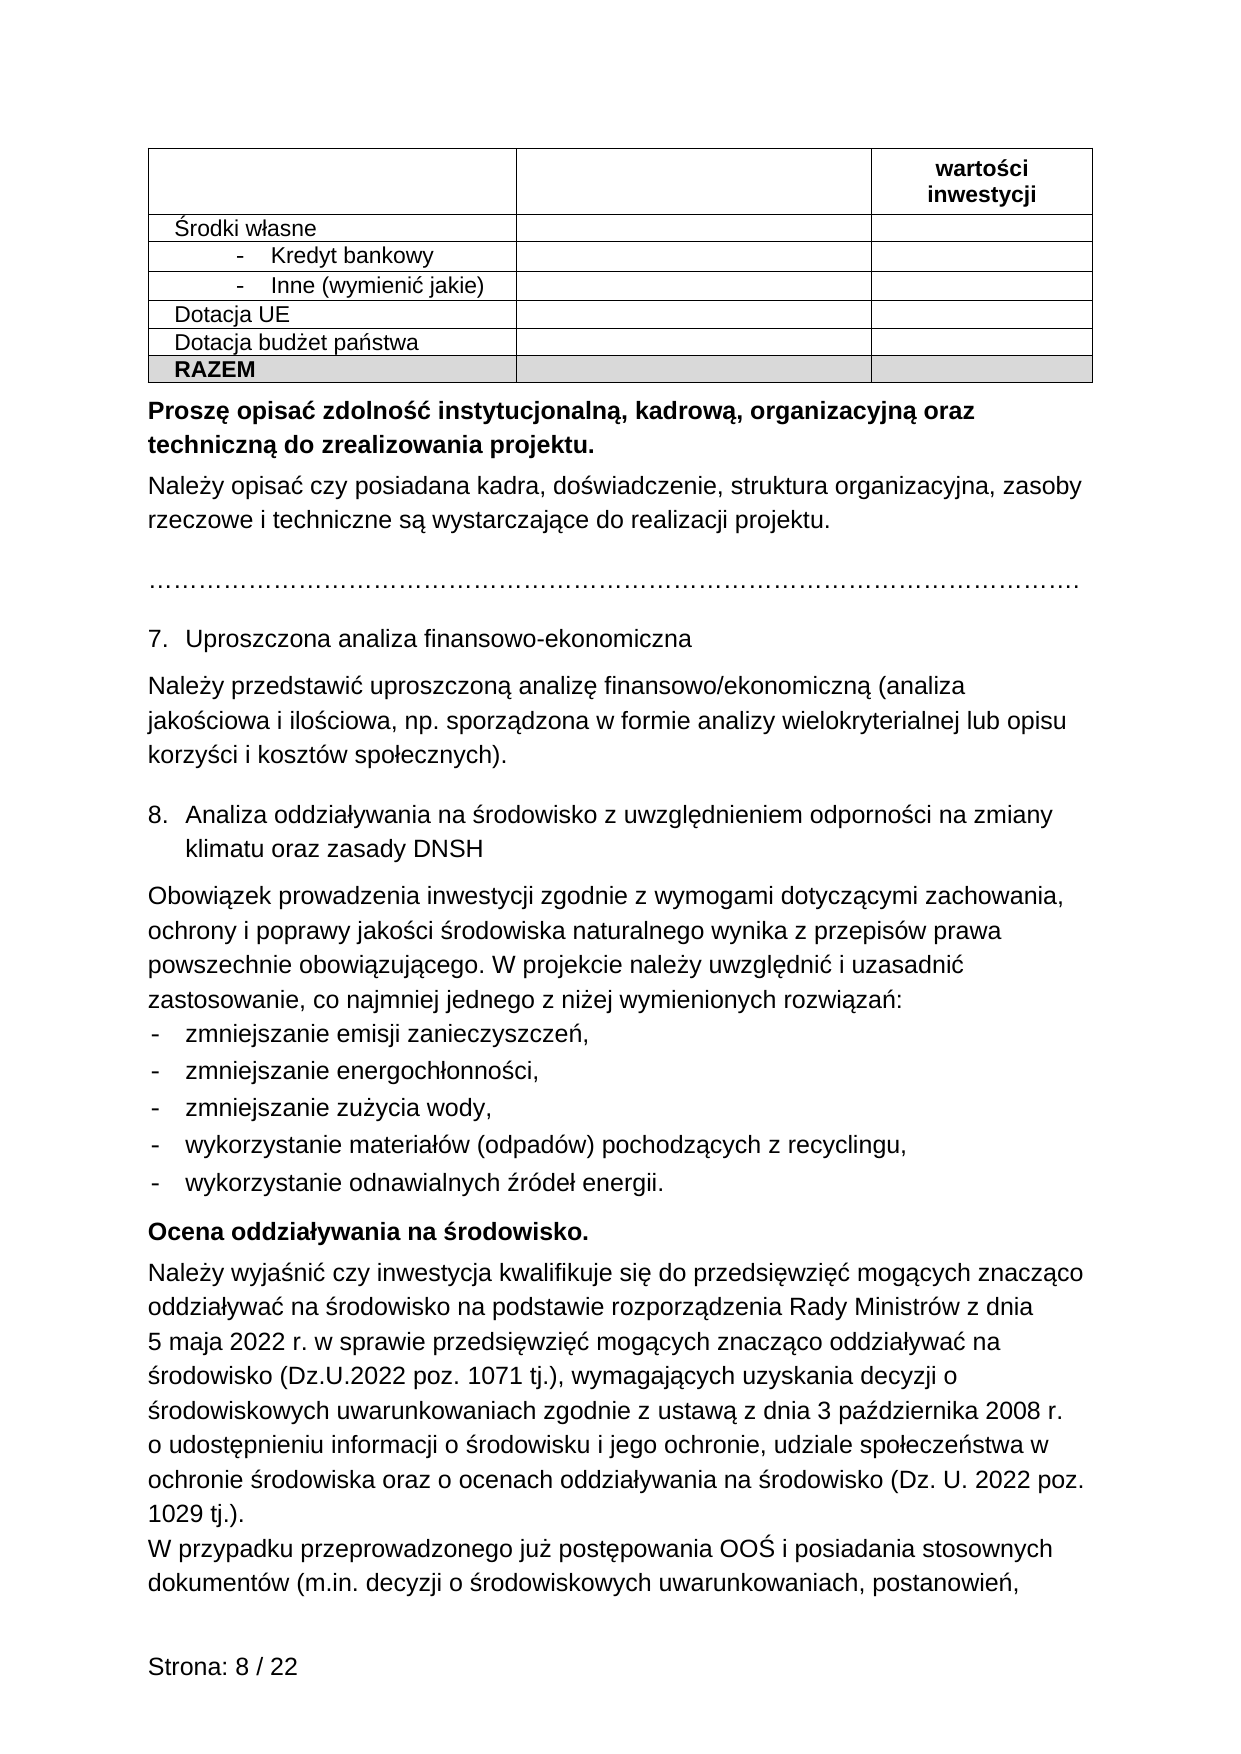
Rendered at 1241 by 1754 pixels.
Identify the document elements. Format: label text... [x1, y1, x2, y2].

table_cell [517, 301, 871, 327]
table_cell [872, 242, 1092, 271]
table_cell Dotacja budżet państwa [149, 329, 516, 355]
table_cell Kredyt bankowy [149, 242, 516, 271]
table_cell [872, 356, 1092, 382]
text …………………………………………………………………………………………………. [148, 565, 1093, 594]
table_cell [872, 215, 1092, 241]
table_cell [872, 272, 1092, 300]
table_cell Inne (wymienić jakie) [149, 272, 516, 300]
table_header PLN [517, 149, 871, 214]
table_cell [517, 215, 871, 241]
table_cell [517, 272, 871, 300]
text Należy przedstawić uproszczoną analizę finansowo/ekonomiczną (analiza jakościowa i ilościowa, np. sporządzona w formie analizy wielokryterialnej lub opisu korzyści i kosztów społecznych). [148, 671, 1093, 769]
table_cell [872, 301, 1092, 327]
text Analiza oddziaływania na środowisko z uwzględnieniem odporności na zmiany klimatu oraz zasady DNSH [148, 800, 1093, 863]
text Należy wyjaśnić czy inwestycja kwalifikuje się do przedsięwzięć mogących znacząco oddziaływać na środowisko na podstawie rozporządzenia Rady Ministrów z dnia 5 maja 2022 r. w sprawie przedsięwzięć mogących znacząco oddziaływać na środowisko (Dz.U.2022 poz. 1071 tj.), wymagających uzyskania decyzji o środowiskowych uwarunkowaniach zgodnie z ustawą z dnia 3 października 2008 r. o udostępnieniu informacji o środowisku i jego ochronie, udziale społeczeństwa w ochronie środowiska oraz o ocenach oddziaływania na środowisko (Dz. U. 2022 poz. 1029 tj.). [148, 1258, 1093, 1528]
text Obowiązek prowadzenia inwestycji zgodnie z wymogami dotyczącymi zachowania, ochrony i poprawy jakości środowiska naturalnego wynika z przepisów prawa powszechnie obowiązującego. W projekcie należy uwzględnić i uzasadnić zastosowanie, co najmniej jednego z niżej wymienionych rozwiązań: [148, 881, 1093, 1013]
text zmniejszanie zużycia wody, [148, 1093, 1093, 1124]
table_cell [517, 242, 871, 271]
text zmniejszanie emisji zanieczyszczeń, [148, 1019, 1093, 1050]
text Należy opisać czy posiadana kadra, doświadczenie, struktura organizacyjna, zasoby rzeczowe i techniczne są wystarczające do realizacji projektu. [148, 471, 1093, 534]
text zmniejszanie energochłonności, [148, 1056, 1093, 1087]
table_cell Dotacja UE [149, 301, 516, 327]
table_cell Środki własne [149, 215, 516, 241]
text wykorzystanie materiałów (odpadów) pochodzących z recyclingu, [148, 1130, 1093, 1161]
table_cell [517, 356, 871, 382]
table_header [872, 149, 1092, 214]
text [148, 1534, 1093, 1597]
table_cell RAZEM [149, 356, 516, 382]
text wykorzystanie odnawialnych źródeł energii. [148, 1167, 1093, 1198]
table_cell [872, 329, 1092, 355]
text Uproszczona analiza finansowo-ekonomiczna [148, 624, 1093, 653]
table_cell [517, 329, 871, 355]
text Proszę opisać zdolność instytucjonalną, kadrową, organizacyjną oraz techniczną do zrealizowania projektu. [148, 396, 1093, 459]
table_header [149, 149, 516, 214]
text Ocena oddziaływania na środowisko. [148, 1217, 1093, 1246]
